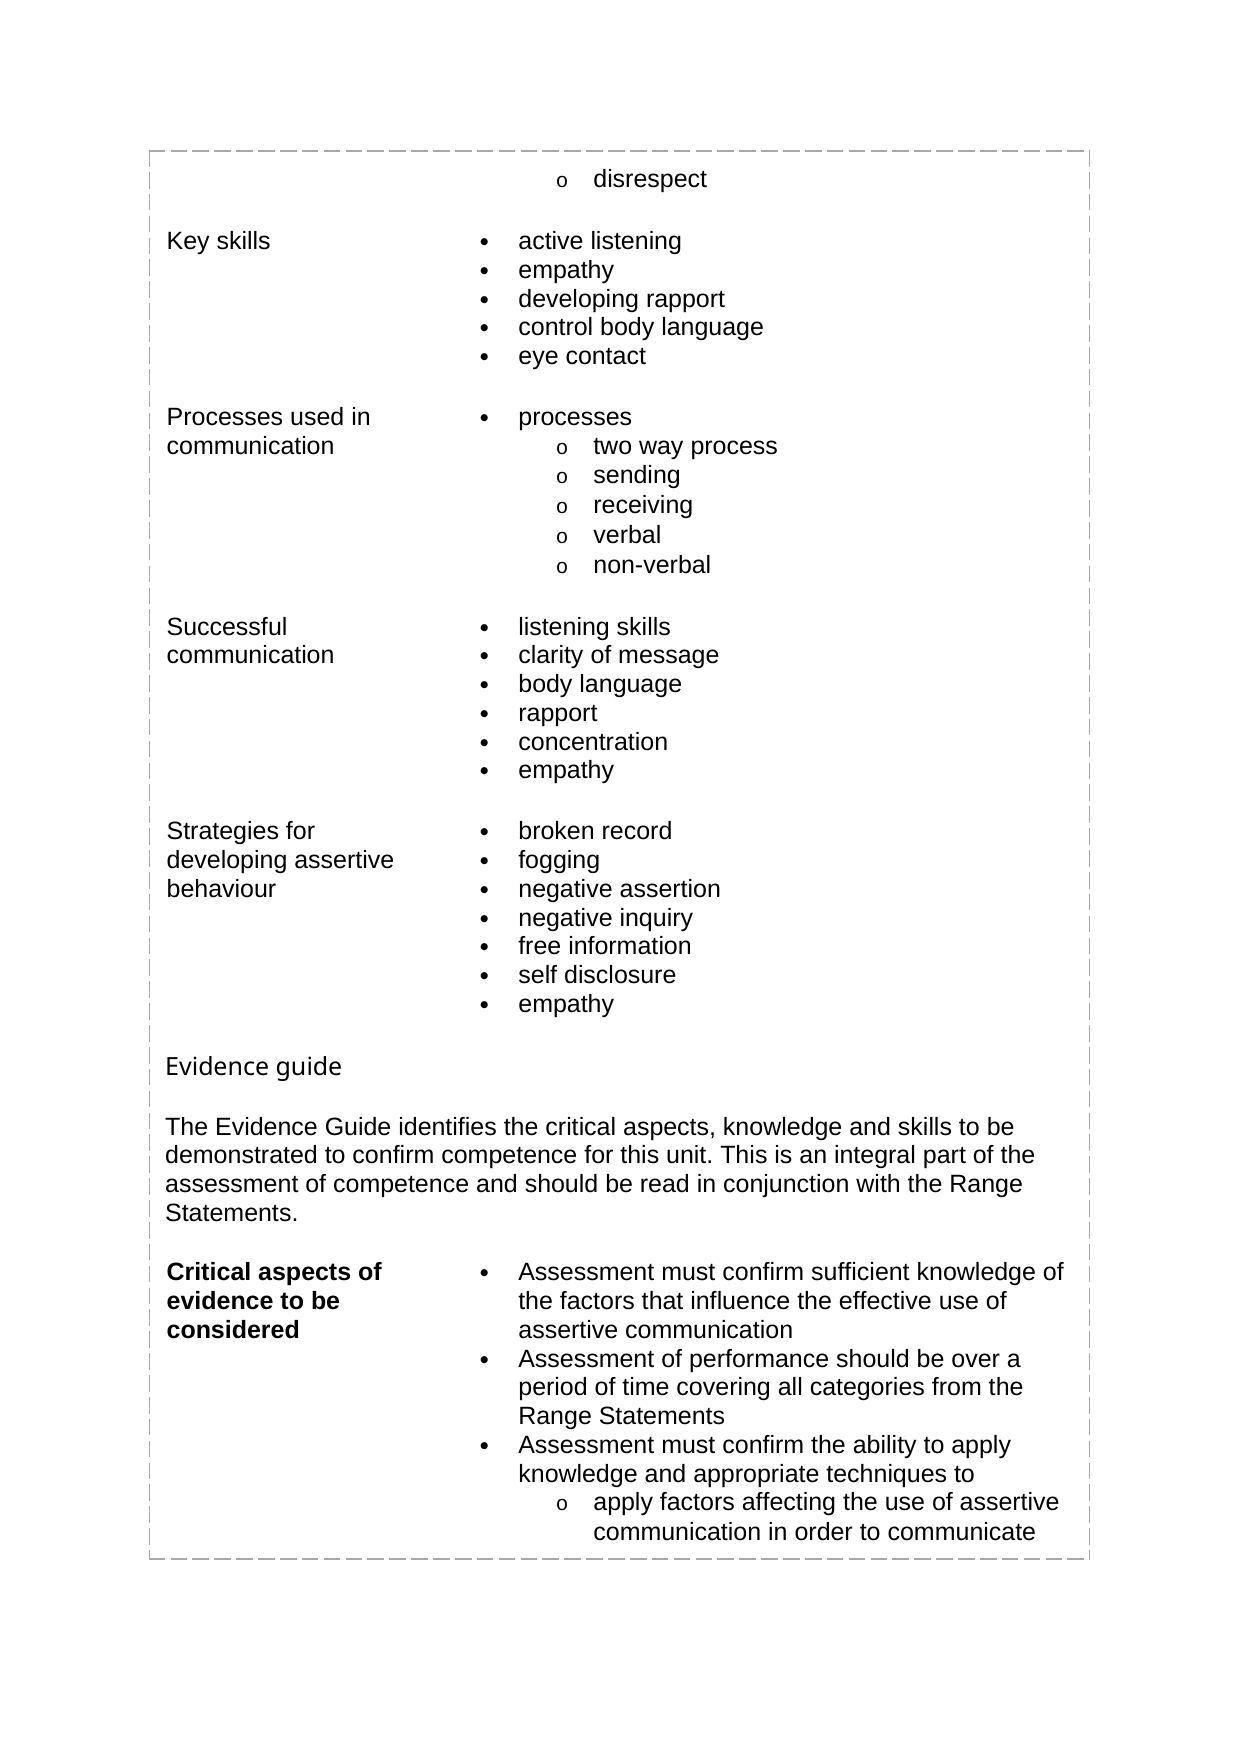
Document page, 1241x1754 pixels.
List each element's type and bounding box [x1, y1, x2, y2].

table_header [149, 150, 1089, 1558]
